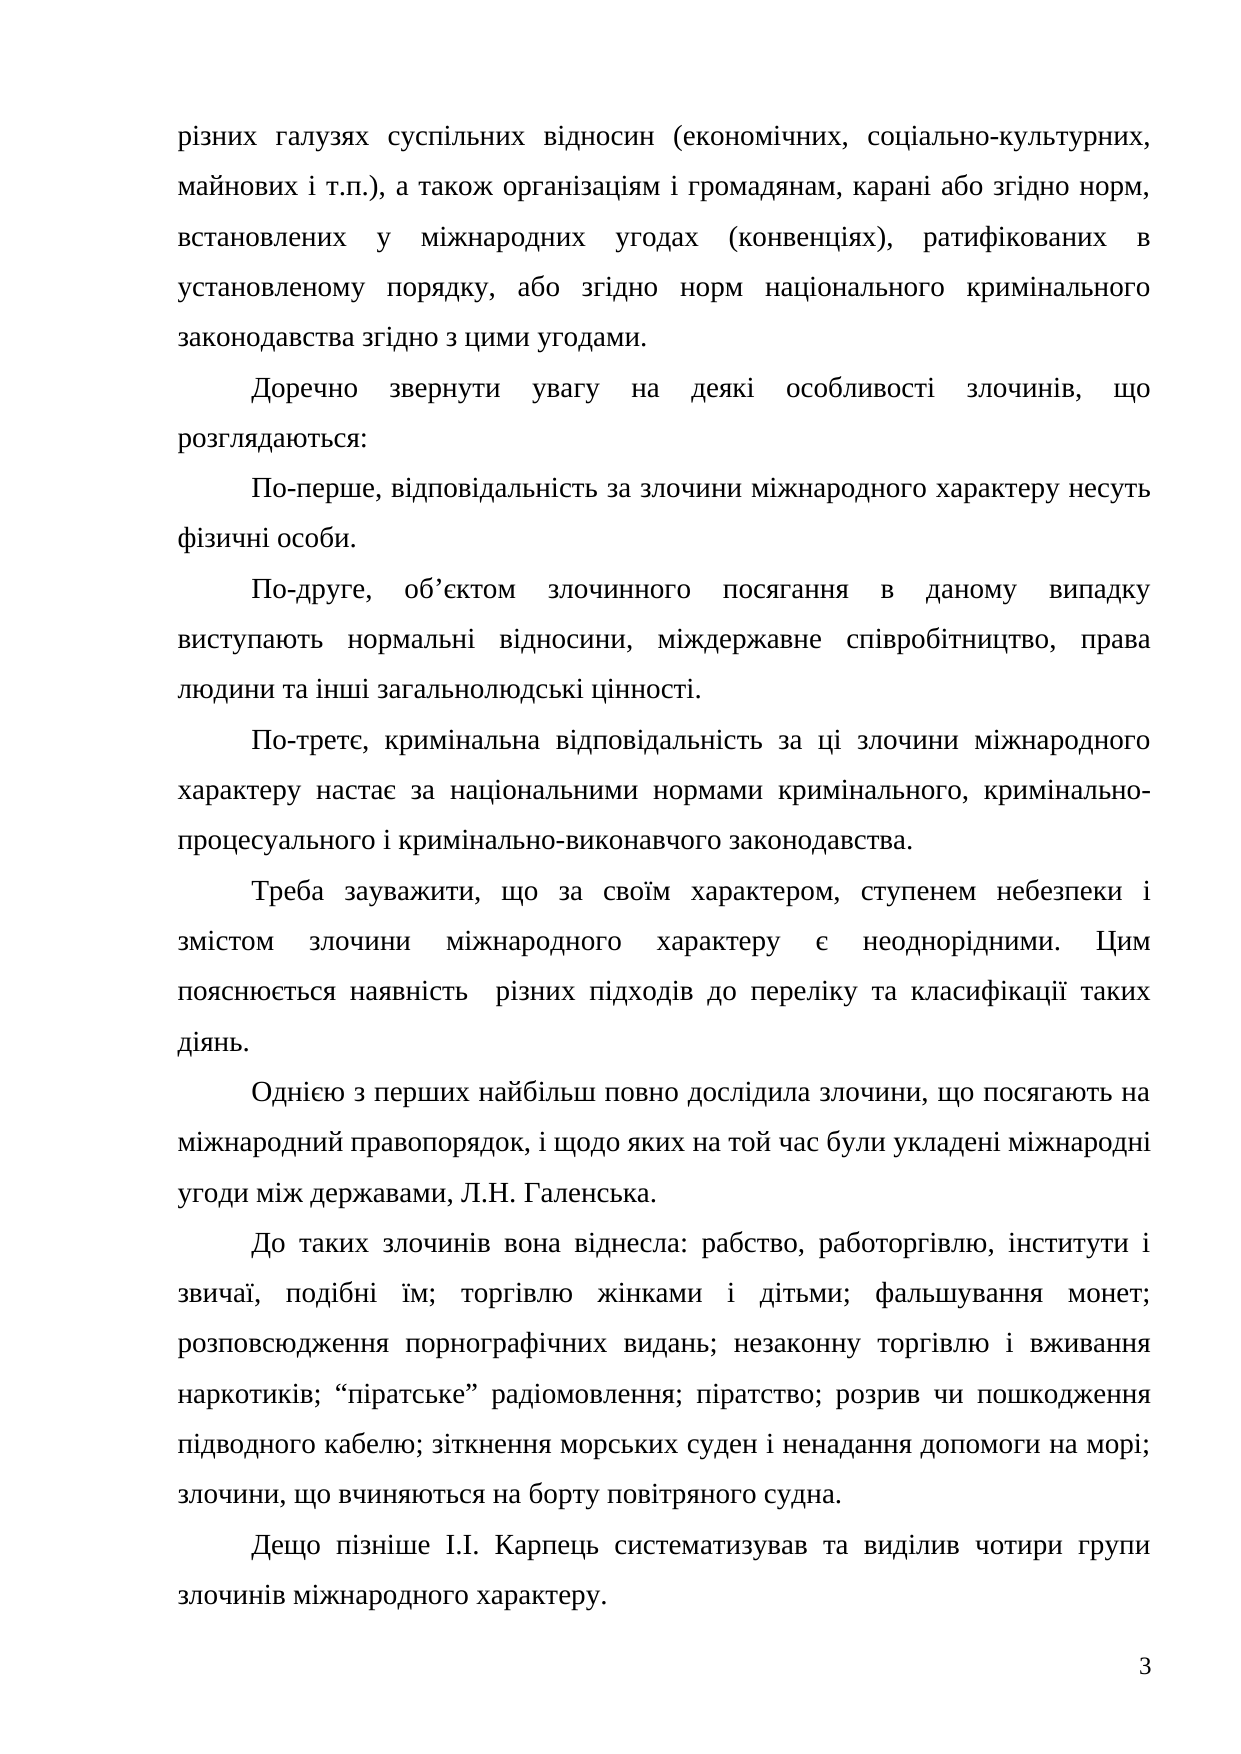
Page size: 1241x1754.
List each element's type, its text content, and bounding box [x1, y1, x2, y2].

text Дещо пізніше І.І. Карпець систематизував та виділив чотири групи злочинів міжнародного характеру. [177, 1527, 1152, 1611]
text Однією з перших найбільш повно дослідила злочини, що посягають на міжнародний правопорядок, і щодо яких на той час були укладені міжнародні угоди між державами, Л.Н. Галенська. [177, 1074, 1152, 1208]
text До таких злочинів вона віднесла: рабство, работоргівлю, інститути і звичаї, подібні їм; торгівлю жінками і дітьми; фальшування монет; розповсюдження порнографічних видань; незаконну торгівлю і вживання наркотиків; “піратське” радіомовлення; піратство; розрив чи пошкодження підводного кабелю; зіткнення морських суден і ненадання допомоги на морі; злочини, що вчиняються на борту повітряного судна. [177, 1225, 1152, 1510]
text По-друге, об’єктом злочинного посягання в даному випадку виступають нормальні відносини, міждержавне співробітництво, права людини та інші загальнолюдські цінності. [177, 571, 1152, 705]
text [177, 118, 1152, 353]
text По-перше, відповідальність за злочини міжнародного характеру несуть фізичні особи. [177, 470, 1152, 554]
text По-третє, кримінальна відповідальність за ці злочини міжнародного характеру настає за національними нормами кримінального, кримінально-процесуального і кримінально-виконавчого законодавства. [177, 722, 1152, 856]
text Доречно звернути увагу на деякі особливості злочинів, що розглядаються: [177, 370, 1152, 453]
text Треба зауважити, що за своїм характером, ступенем небезпеки і змістом злочини міжнародного характеру є неоднорідними. Цим пояснюється наявність різних підходів до переліку та класифікації таких діянь. [177, 873, 1152, 1057]
